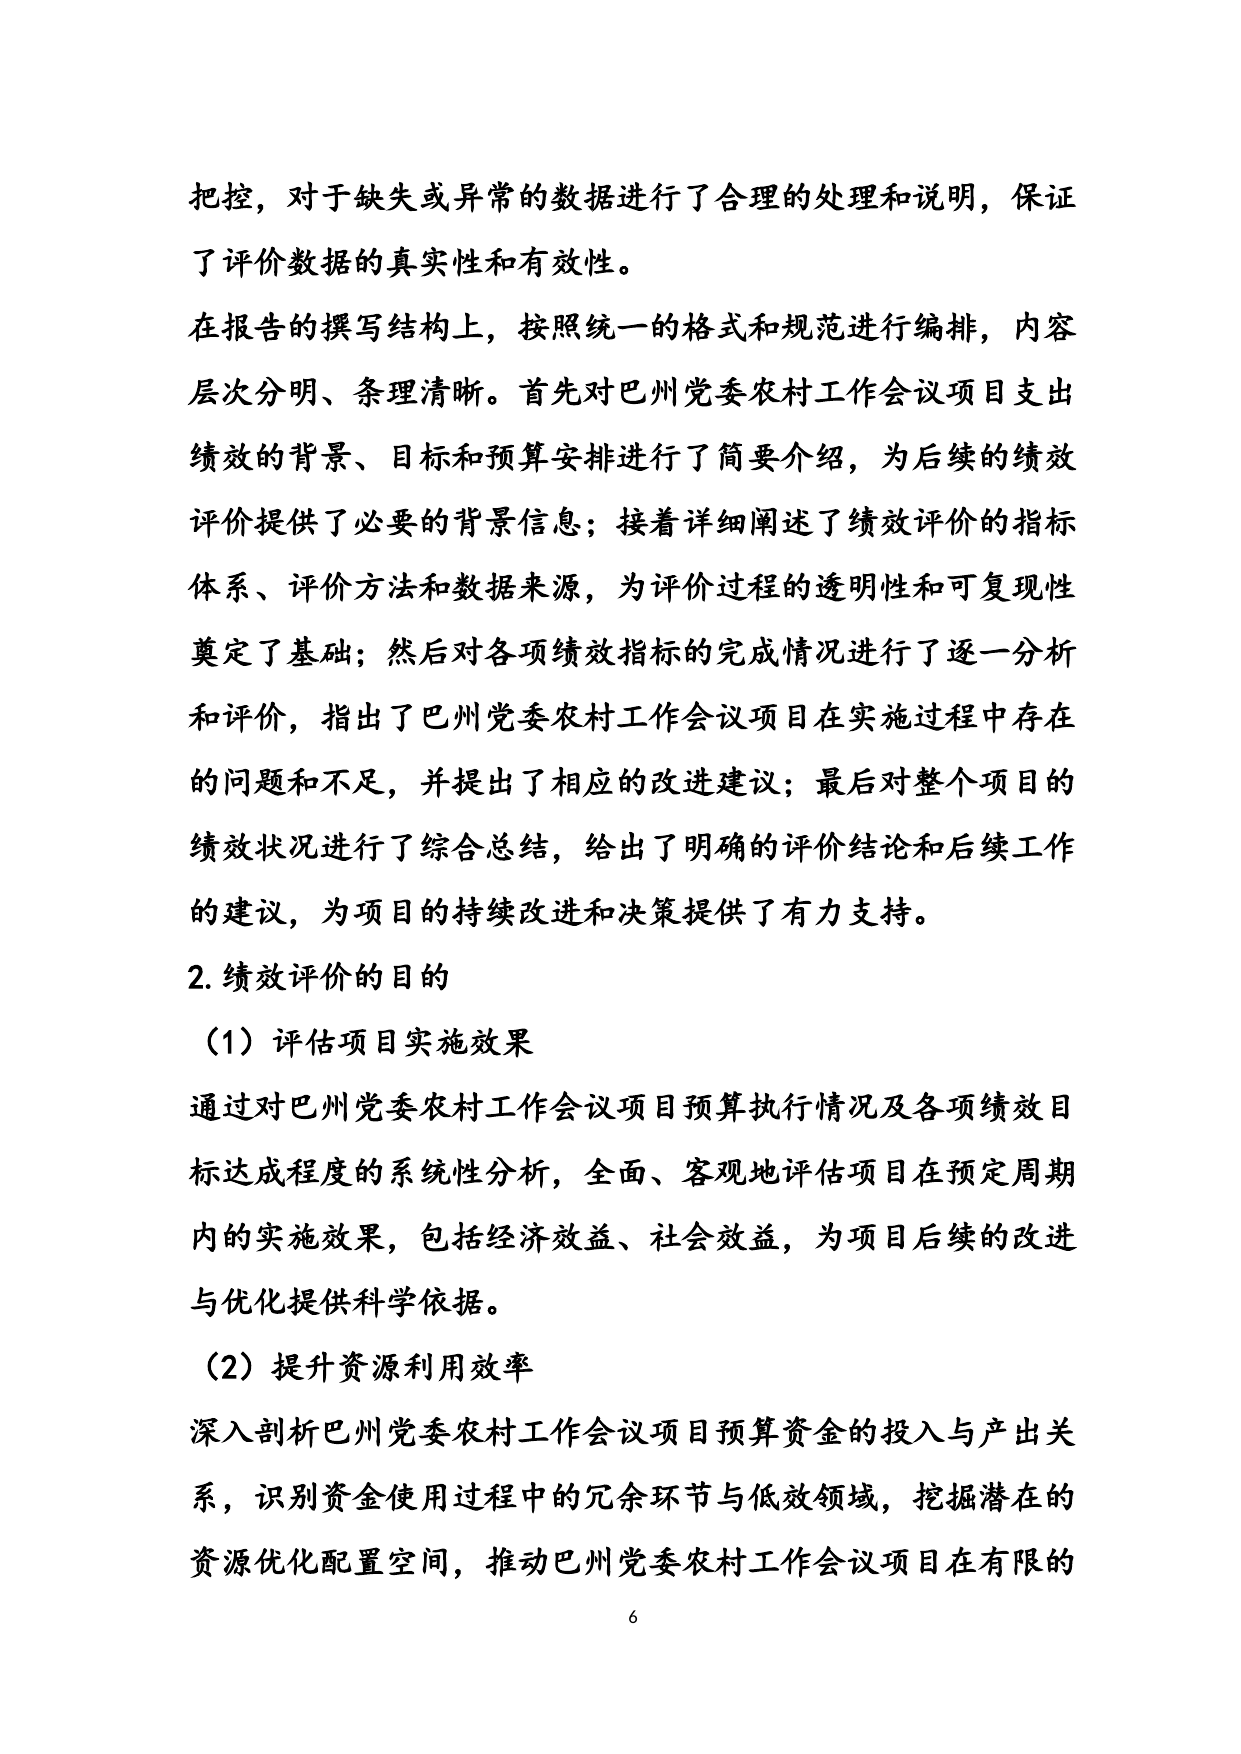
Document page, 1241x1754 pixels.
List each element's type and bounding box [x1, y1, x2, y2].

text [187, 162, 1078, 1592]
